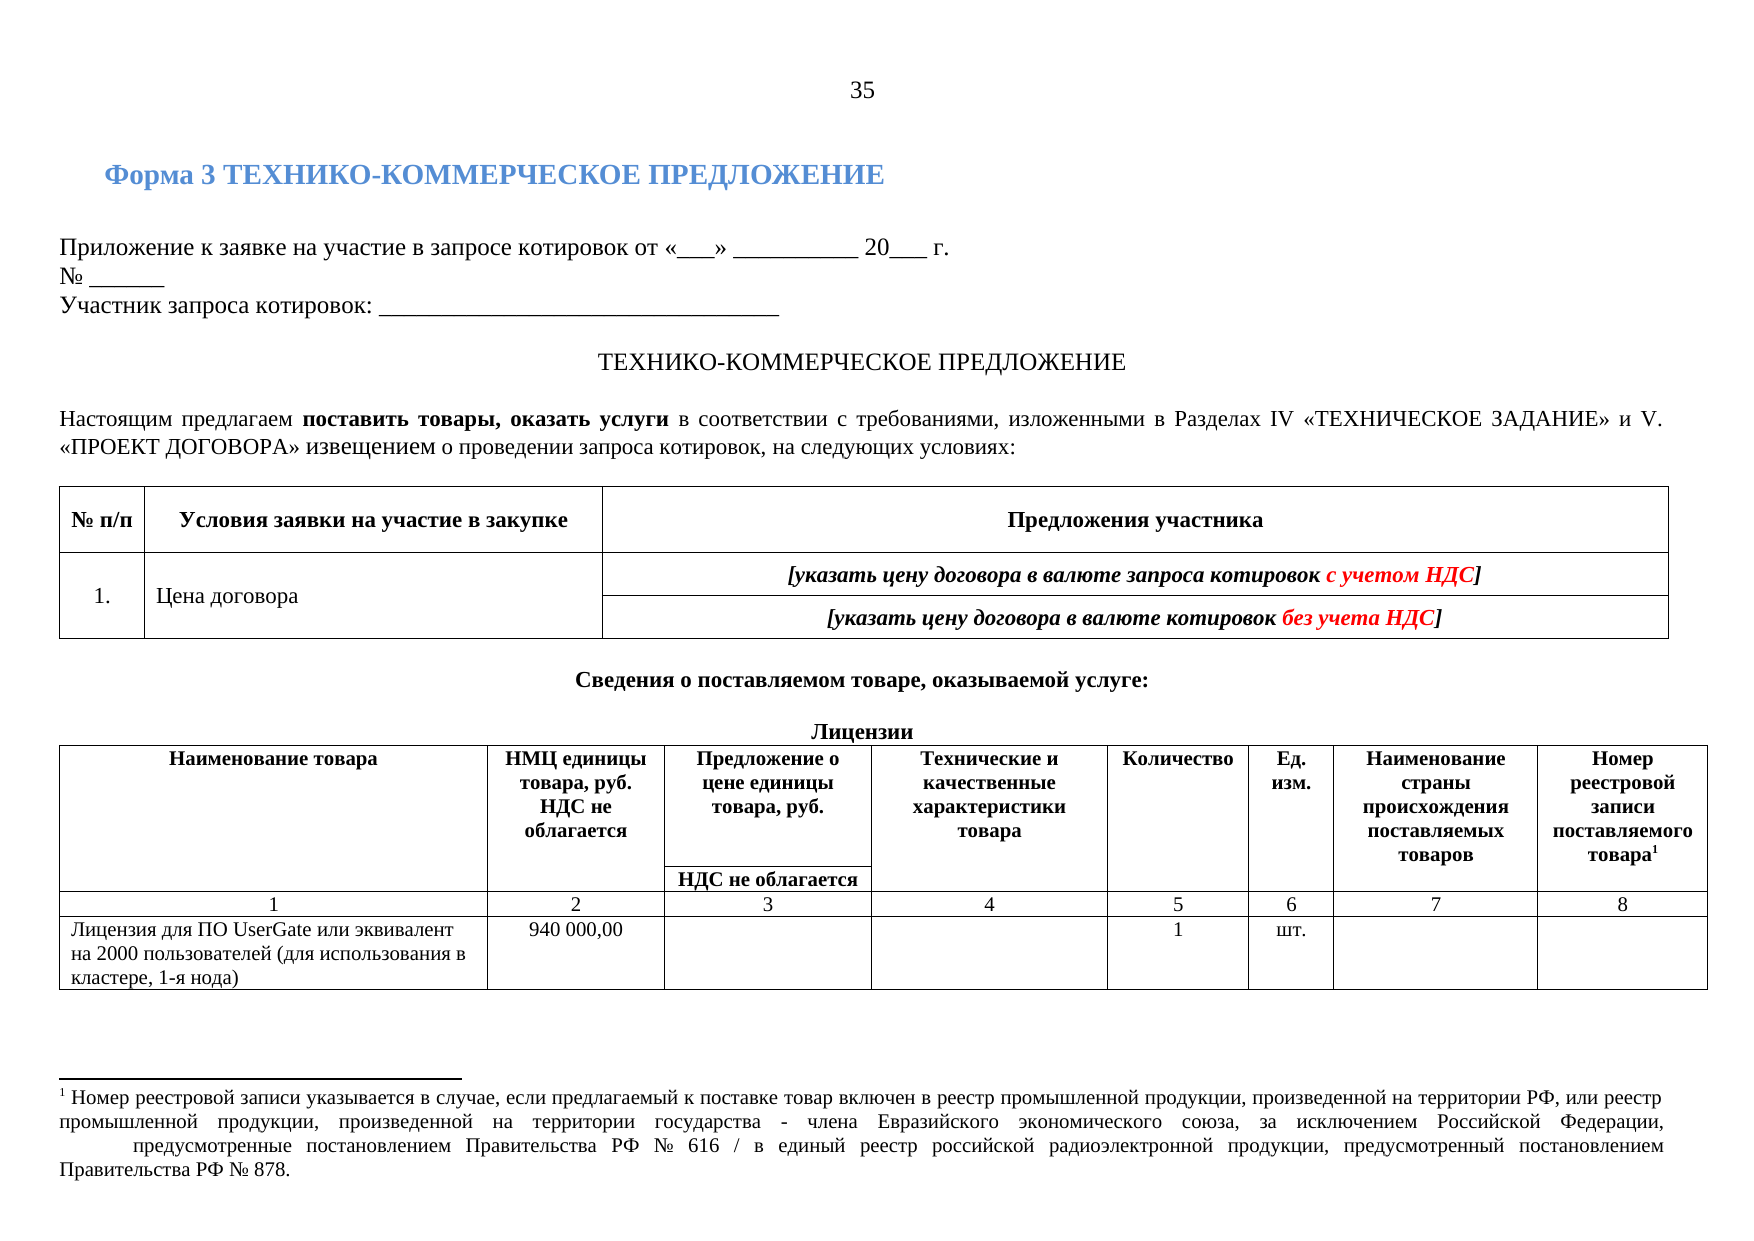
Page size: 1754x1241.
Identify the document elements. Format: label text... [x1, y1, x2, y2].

table_cell Цена договора [145, 553, 602, 638]
table_cell [665, 917, 871, 989]
table_header № п/п [60, 487, 144, 552]
table_cell [872, 917, 1107, 989]
table_header Предложения участника [603, 487, 1668, 552]
table_header Условия заявки на участие в закупке [145, 487, 602, 552]
table_cell [1334, 917, 1537, 989]
table_cell [указать цену договора в валюте запроса котировок с учетом НДС] [603, 553, 1668, 595]
table_cell шт. [1249, 917, 1333, 989]
table_header Предложение о цене единицы товара, руб. [665, 746, 871, 866]
table_header Технические и качественные характеристики товара [872, 746, 1107, 891]
text № ______ [59, 261, 1665, 290]
table_cell 5 [1108, 892, 1248, 916]
table_cell Лицензия для ПО UserGate или эквивалент на 2000 пользователей (для использования в кластере, 1-я нода) [60, 917, 487, 989]
table_cell 4 [872, 892, 1107, 916]
table_header Номер реестровой записи поставляемого товара [1538, 746, 1707, 891]
table_header Наименование страны происхождения поставляемых товаров [1334, 746, 1537, 891]
table_cell 7 [1334, 892, 1537, 916]
table_cell [1538, 917, 1707, 989]
table_header НМЦ единицы товара, руб. НДС не облагается [488, 746, 664, 891]
text Сведения о поставляемом товаре, оказываемой услуге: [59, 666, 1665, 692]
text ТЕХНИКО-КОММЕРЧЕСКОЕ ПРЕДЛОЖЕНИЕ [59, 347, 1665, 376]
subtitle Форма 3 ТЕХНИКО-КОММЕРЧЕСКОЕ ПРЕДЛОЖЕНИЕ [104, 157, 1665, 191]
table_header Количество [1108, 746, 1248, 891]
text Участник запроса котировок: ________________________________ [59, 290, 1665, 318]
table_cell 3 [665, 892, 871, 916]
text Настоящим предлагаем поставить товары, оказать услуги в соответствии с требованиями, изложенными в Разделах IV «ТЕХНИЧЕСКОЕ ЗАДАНИЕ» и V. «ПРОЕКТ ДОГОВОРА» извещением о проведении запроса котировок, на следующих условиях: [59, 405, 1665, 460]
table_header Ед. изм. [1249, 746, 1333, 891]
text Лицензии [59, 718, 1665, 745]
table_cell 1 [1108, 917, 1248, 989]
table_cell 8 [1538, 892, 1707, 916]
table_cell 940 000,00 [488, 917, 664, 989]
table_cell 1. [60, 553, 144, 638]
text Приложение к заявке на участие в запросе котировок от «___» __________ 20___ г. [59, 232, 1665, 261]
table_cell [указать цену договора в валюте котировок без учета НДС] [603, 596, 1668, 638]
table_header Наименование товара [60, 746, 487, 891]
table_cell НДС не облагается [665, 867, 871, 891]
table_cell 1 [60, 892, 487, 916]
table_cell 6 [1249, 892, 1333, 916]
table_cell 2 [488, 892, 664, 916]
